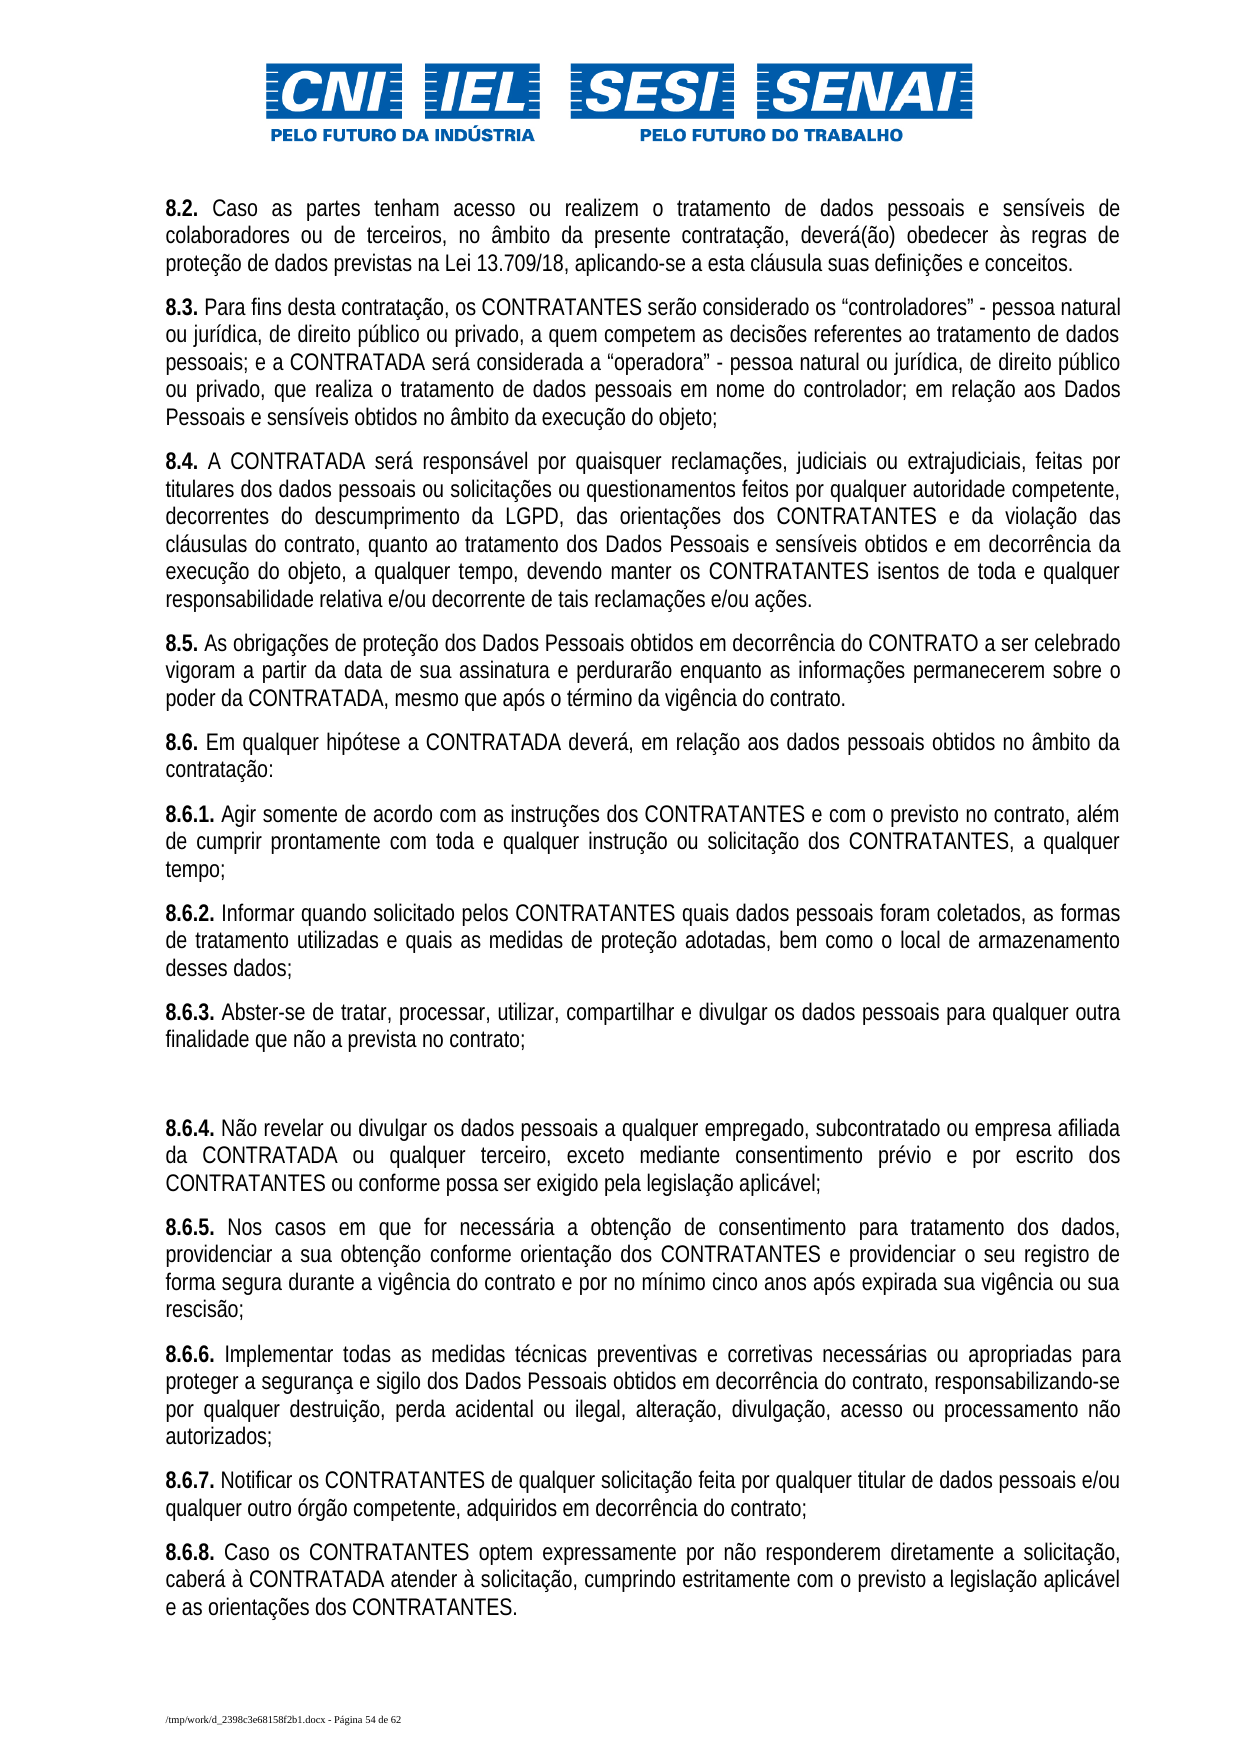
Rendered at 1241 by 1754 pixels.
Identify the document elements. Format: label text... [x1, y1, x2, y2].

text 8.6.1. Agir somente de acordo com as instruções dos CONTRATANTES e com o previsto no contrato, além de cumprir prontamente com toda e qualquer instrução ou solicitação dos CONTRATANTES, a qualquer tempo; [165, 799, 1122, 882]
text 8.6. Em qualquer hipótese a CONTRATADA deverá, em relação aos dados pessoais obtidos no âmbito da contratação: [165, 728, 1122, 783]
text 8.6.4. Não revelar ou divulgar os dados pessoais a qualquer empregado, subcontratado ou empresa afiliada da CONTRATADA ou qualquer terceiro, exceto mediante consentimento prévio e por escrito dos CONTRATANTES ou conforme possa ser exigido pela legislação aplicável; [165, 1114, 1122, 1196]
text 8.6.3. Abster-se de tratar, processar, utilizar, compartilhar e divulgar os dados pessoais para qualquer outra finalidade que não a prevista no contrato; [165, 998, 1122, 1053]
text 8.6.8. Caso os CONTRATANTES optem expressamente por não responderem diretamente a solicitação, caberá à CONTRATADA atender à solicitação, cumprindo estritamente com o previsto a legislação aplicável e as orientações dos CONTRATANTES. [165, 1538, 1122, 1620]
text 8.2. Caso as partes tenham acesso ou realizem o tratamento de dados pessoais e sensíveis de colaboradores ou de terceiros, no âmbito da presente contratação, deverá(ão) obedecer às regras de proteção de dados previstas na Lei 13.709/18, aplicando-se a esta cláusula suas definições e conceitos. [165, 194, 1122, 276]
text 8.5. As obrigações de proteção dos Dados Pessoais obtidos em decorrência do CONTRATO a ser celebrado vigoram a partir da data de sua assinatura e perdurarão enquanto as informações permanecerem sobre o poder da CONTRATADA, mesmo que após o término da vigência do contrato. [165, 629, 1122, 711]
text 8.6.2. Informar quando solicitado pelos CONTRATANTES quais dados pessoais foram coletados, as formas de tratamento utilizadas e quais as medidas de proteção adotadas, bem como o local de armazenamento desses dados; [165, 899, 1122, 981]
text 8.6.5. Nos casos em que for necessária a obtenção de consentimento para tratamento dos dados, providenciar a sua obtenção conforme orientação dos CONTRATANTES e providenciar o seu registro de forma segura durante a vigência do contrato e por no mínimo cinco anos após expirada sua vigência ou sua rescisão; [165, 1213, 1122, 1323]
text 8.6.6. Implementar todas as medidas técnicas preventivas e corretivas necessárias ou apropriadas para proteger a segurança e sigilo dos Dados Pessoais obtidos em decorrência do contrato, responsabilizando-se por qualquer destruição, perda acidental ou ilegal, alteração, divulgação, acesso ou processamento não autorizados; [165, 1339, 1122, 1449]
text 8.4. A CONTRATADA será responsável por quaisquer reclamações, judiciais ou extrajudiciais, feitas por titulares dos dados pessoais ou solicitações ou questionamentos feitos por qualquer autoridade competente, decorrentes do descumprimento da LGPD, das orientações dos CONTRATANTES e da violação das cláusulas do contrato, quanto ao tratamento dos Dados Pessoais e sensíveis obtidos e em decorrência da execução do objeto, a qualquer tempo, devendo manter os CONTRATANTES isentos de toda e qualquer responsabilidade relativa e/ou decorrente de tais reclamações e/ou ações. [165, 447, 1122, 612]
text 8.3. Para fins desta contratação, os CONTRATANTES serão considerado os “controladores” - pessoa natural ou jurídica, de direito público ou privado, a quem competem as decisões referentes ao tratamento de dados pessoais; e a CONTRATADA será considerada a “operadora” - pessoa natural ou jurídica, de direito público ou privado, que realiza o tratamento de dados pessoais em nome do controlador; em relação aos Dados Pessoais e sensíveis obtidos no âmbito da execução do objeto; [165, 293, 1122, 430]
text 8.6.7. Notificar os CONTRATANTES de qualquer solicitação feita por qualquer titular de dados pessoais e/ou qualquer outro órgão competente, adquiridos em decorrência do contrato; [165, 1466, 1122, 1521]
picture [257, 52, 983, 147]
